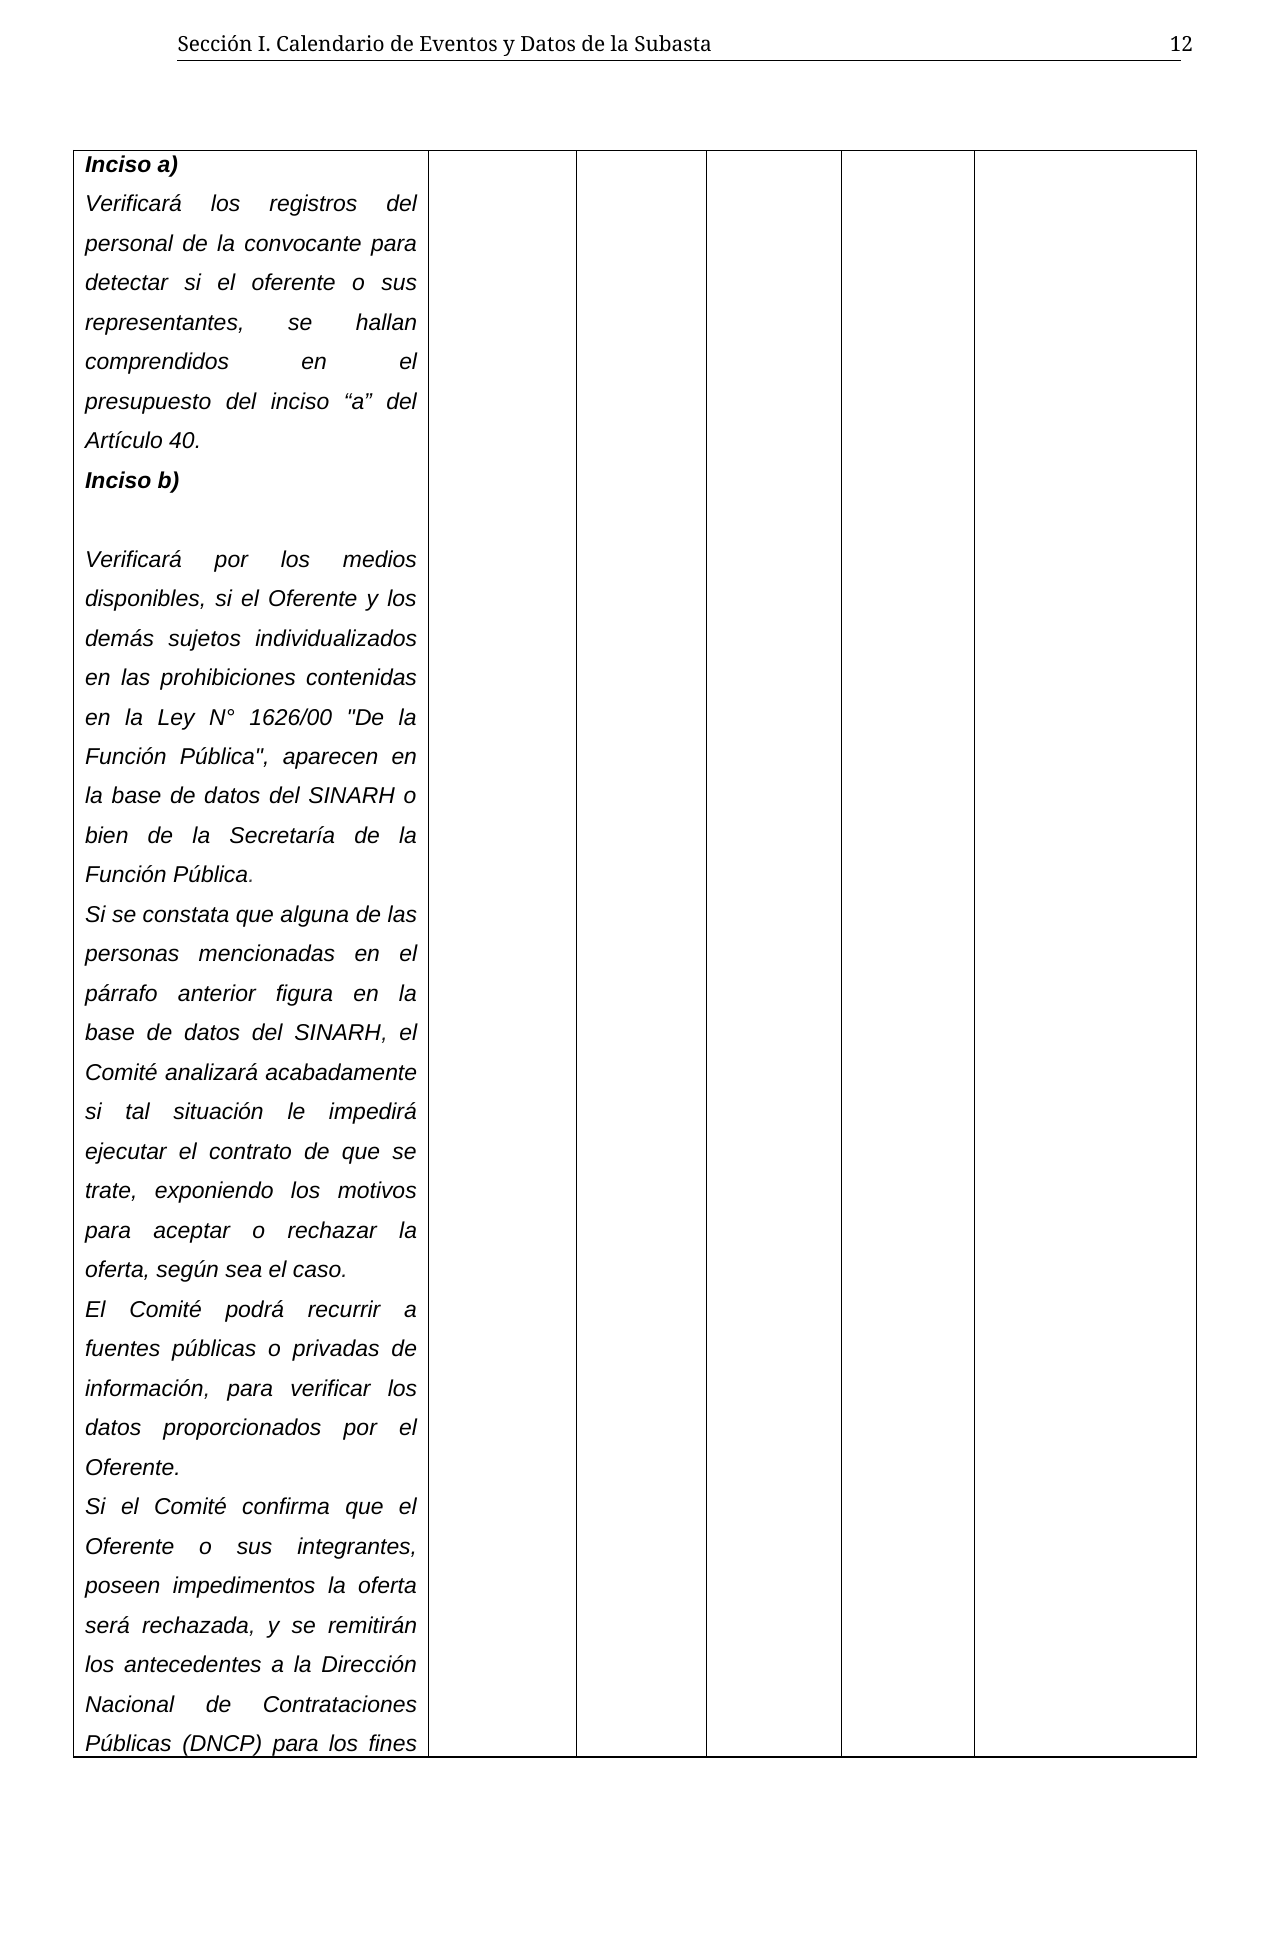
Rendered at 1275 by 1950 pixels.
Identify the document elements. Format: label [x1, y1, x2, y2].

table_cell [74, 151, 428, 1756]
table_cell [429, 151, 576, 1756]
table_cell [842, 151, 974, 1756]
table_cell [577, 151, 706, 1756]
table_cell [975, 151, 1196, 1756]
table_cell [707, 151, 841, 1756]
